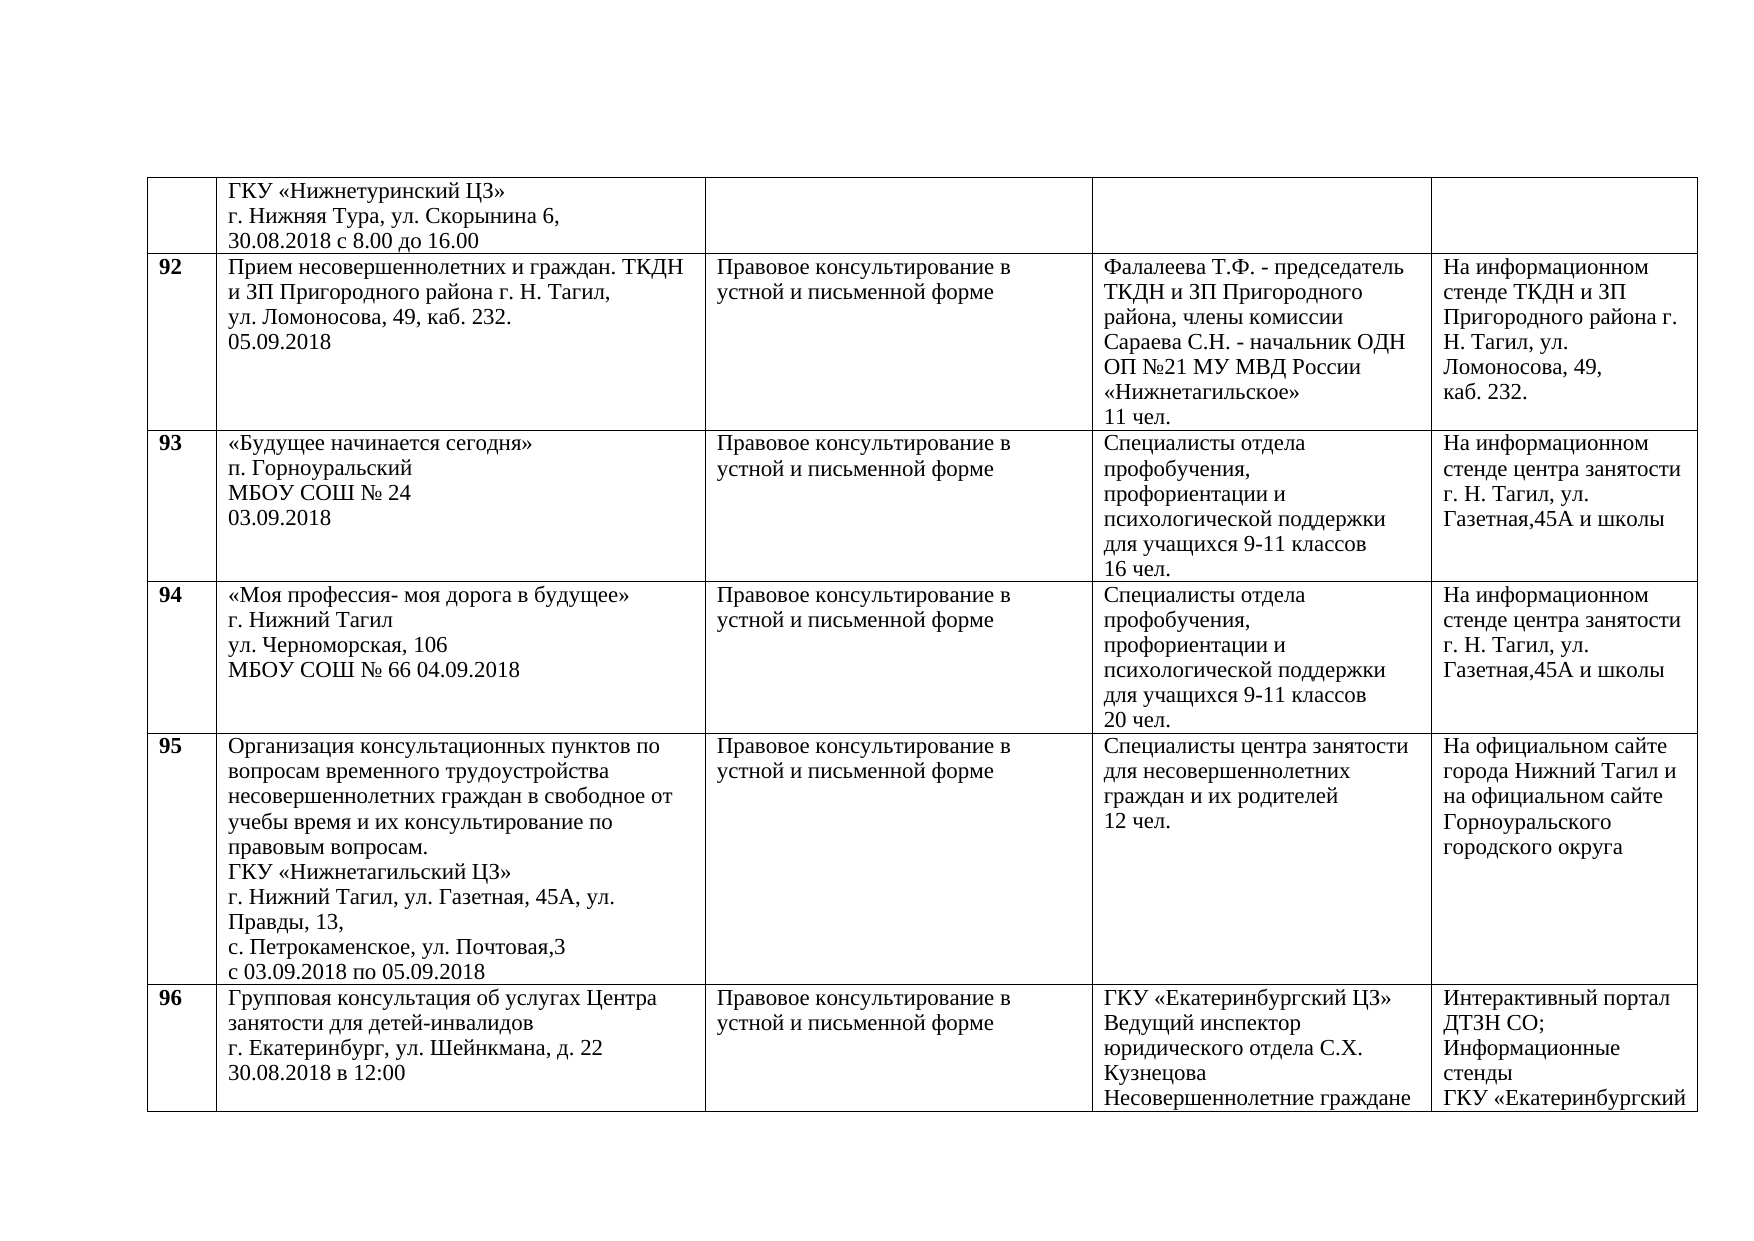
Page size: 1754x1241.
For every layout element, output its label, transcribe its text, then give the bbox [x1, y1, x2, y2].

table_cell Правовое консультирование в устной и письменной форме [706, 431, 1092, 581]
table_cell «Будущее начинается сегодня» п. Горноуральский МБОУ СОШ № 24 03.09.2018 [217, 431, 705, 581]
table_cell На информационном стенде центра занятости г. Н. Тагил, ул. Газетная,45А и школы [1432, 582, 1697, 733]
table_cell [1093, 178, 1431, 253]
table_cell 93 [148, 431, 216, 581]
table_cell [1432, 178, 1697, 253]
table_cell Правовое консультирование в устной и письменной форме [706, 254, 1092, 430]
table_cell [706, 178, 1092, 253]
table_cell Правовое консультирование в устной и письменной форме [706, 582, 1092, 733]
table_cell 92 [148, 254, 216, 430]
table_cell Правовое консультирование в устной и письменной форме [706, 734, 1092, 984]
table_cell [217, 178, 705, 253]
table_cell На информационном стенде ТКДН и ЗП Пригородного района г. Н. Тагил, ул. Ломоносова, 49, каб. 232. [1432, 254, 1697, 430]
table_cell «Моя профессия- моя дорога в будущее» г. Нижний Тагил ул. Черноморская, 106 МБОУ СОШ № 66 04.09.2018 [217, 582, 705, 733]
table_cell Организация консультационных пунктов по вопросам временного трудоустройства несовершеннолетних граждан в свободное от учебы время и их консультирование по правовым вопросам. ГКУ «Нижнетагильский ЦЗ» г. Нижний Тагил, ул. Газетная, 45А, ул. Правды, 13, с. Петрокаменское, ул. Почтовая,3 с 03.09.2018 по 05.09.2018 [217, 734, 705, 984]
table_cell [1432, 985, 1697, 1111]
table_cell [217, 985, 705, 1111]
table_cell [1093, 985, 1431, 1111]
table_cell На информационном стенде центра занятости г. Н. Тагил, ул. Газетная,45А и школы [1432, 431, 1697, 581]
table_cell На официальном сайте города Нижний Тагил и на официальном сайте Горноуральского городского округа [1432, 734, 1697, 984]
table_cell 95 [148, 734, 216, 984]
table_cell Специалисты отдела профобучения, профориентации и психологической поддержки для учащихся 9-11 классов 20 чел. [1093, 582, 1431, 733]
table_cell Фалалеева Т.Ф. - председатель ТКДН и ЗП Пригородного района, члены комиссии Сараева С.Н. - начальник ОДН ОП №21 МУ МВД России «Нижнетагильское» 11 чел. [1093, 254, 1431, 430]
table_cell Специалисты центра занятости для несовершеннолетних граждан и их родителей 12 чел. [1093, 734, 1431, 984]
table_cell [706, 985, 1092, 1111]
table_cell 94 [148, 582, 216, 733]
table_cell Прием несовершеннолетних и граждан. ТКДН и ЗП Пригородного района г. Н. Тагил, ул. Ломоносова, 49, каб. 232. 05.09.2018 [217, 254, 705, 430]
table_cell 91 [148, 178, 216, 253]
table_cell Специалисты отдела профобучения, профориентации и психологической поддержки для учащихся 9-11 классов 16 чел. [1093, 431, 1431, 581]
table_cell 96 [148, 985, 216, 1111]
